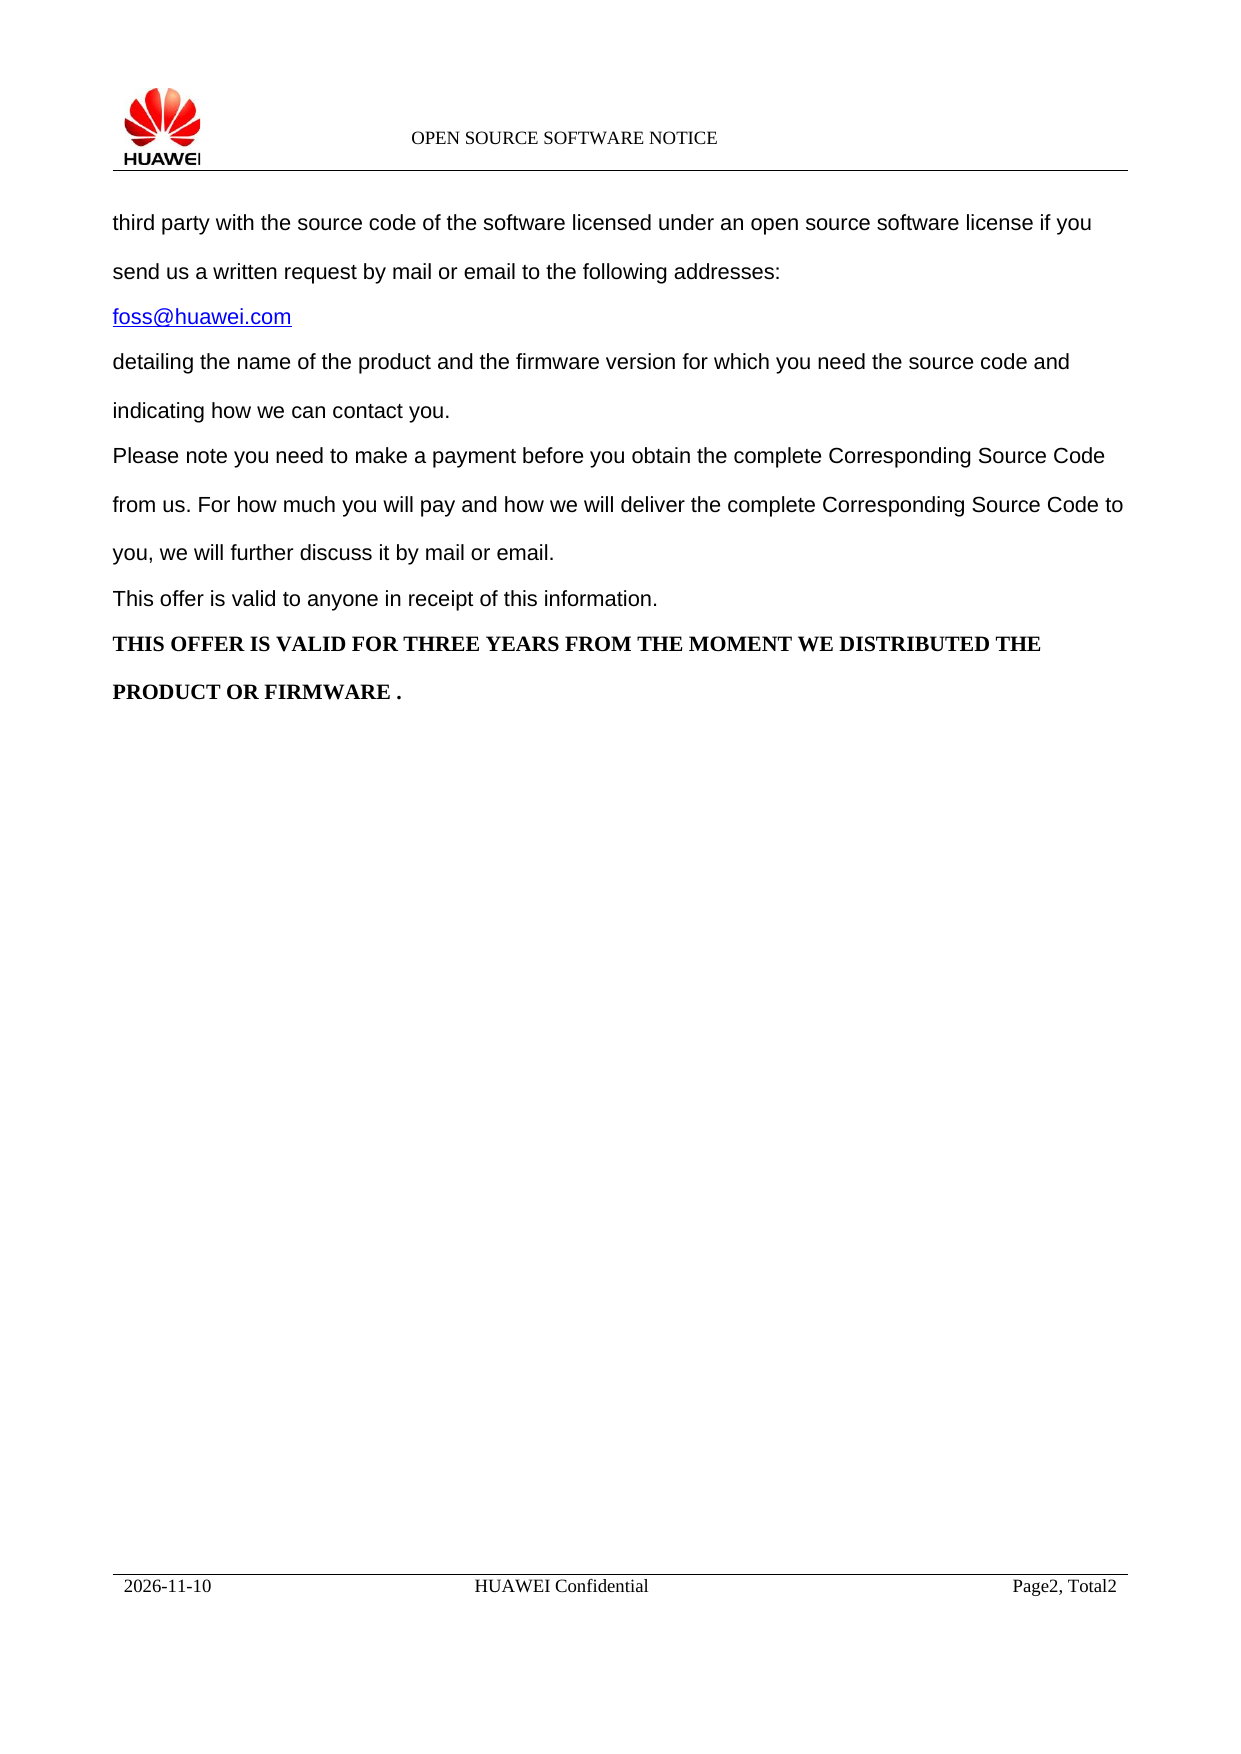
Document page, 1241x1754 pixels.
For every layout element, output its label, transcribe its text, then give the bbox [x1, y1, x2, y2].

text foss@huawei.com [112, 300, 1128, 333]
text Please note you need to make a payment before you obtain the complete Corresponding Source Code from us. For how much you will pay and how we will deliver the complete Corresponding Source Code to you, we will further discuss it by mail or email. [112, 439, 1128, 569]
text This offer is valid to anyone in receipt of this information. [112, 582, 1128, 614]
text detailing the name of the product and the firmware version for which you need the source code and indicating how we can contact you. [112, 345, 1128, 427]
text This offer is valid for three years from the moment we distributed the product or firmware . [112, 627, 1128, 708]
picture [124, 88, 201, 165]
